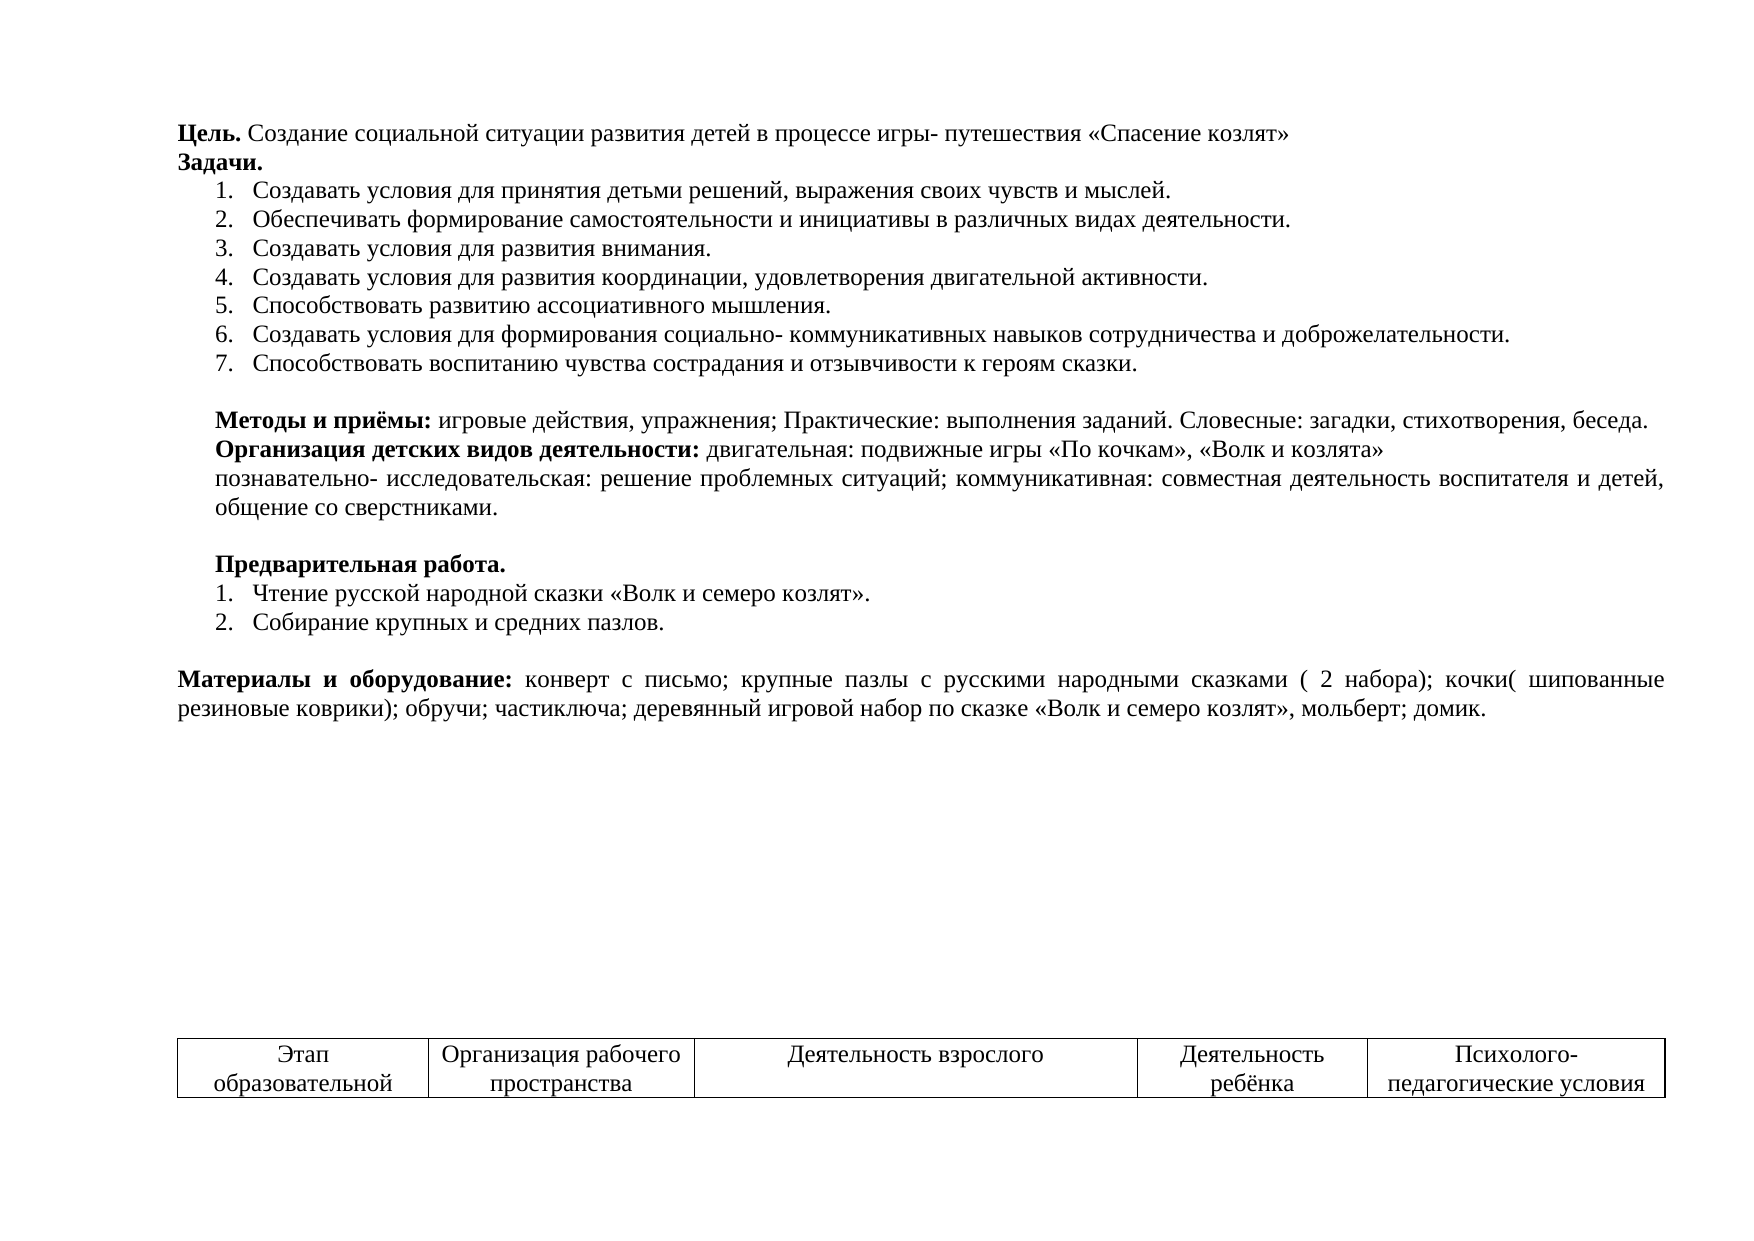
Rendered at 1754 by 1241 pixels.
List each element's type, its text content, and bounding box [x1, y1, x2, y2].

list Способствовать развитию ассоциативного мышления. [215, 291, 1665, 319]
text Предварительная работа. [215, 549, 1665, 578]
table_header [429, 1039, 694, 1097]
text Цель. Создание социальной ситуации развития детей в процессе игры- путешествия «Спасение козлят» [177, 118, 1665, 147]
text познавательно- исследовательская: решение проблемных ситуаций; коммуникативная: совместная деятельность воспитателя и детей, общение со сверстниками. [215, 463, 1665, 521]
list Обеспечивать формирование самостоятельности и инициативы в различных видах деятельности. [215, 204, 1665, 233]
list Способствовать воспитанию чувства сострадания и отзывчивости к героям сказки. [215, 348, 1665, 377]
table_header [695, 1039, 1137, 1097]
list Создавать условия для формирования социально- коммуникативных навыков сотрудничества и доброжелательности. [215, 319, 1665, 348]
text Задачи. [177, 147, 1665, 176]
text Методы и приёмы: игровые действия, упражнения; Практические: выполнения заданий. Словесные: загадки, стихотворения, беседа. [215, 406, 1665, 434]
list Создавать условия для развития внимания. [215, 233, 1665, 262]
list Создавать условия для принятия детьми решений, выражения своих чувств и мыслей. [215, 176, 1665, 204]
text Организация детских видов деятельности: двигательная: подвижные игры «По кочкам», «Волк и козлята» [215, 434, 1665, 463]
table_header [1368, 1039, 1664, 1097]
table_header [1138, 1039, 1367, 1097]
list Создавать условия для развития координации, удовлетворения двигательной активности. [215, 262, 1665, 291]
text Материалы и оборудование: конверт с письмо; крупные пазлы с русскими народными сказками ( 2 набора); кочки( шипованные резиновые коврики); обручи; частиключа; деревянный игровой набор по сказке «Волк и семеро козлят», мольберт; домик. [177, 664, 1665, 722]
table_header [178, 1039, 428, 1097]
list Собирание крупных и средних пазлов. [215, 607, 1665, 636]
list Чтение русской народной сказки «Волк и семеро козлят». [215, 578, 1665, 607]
